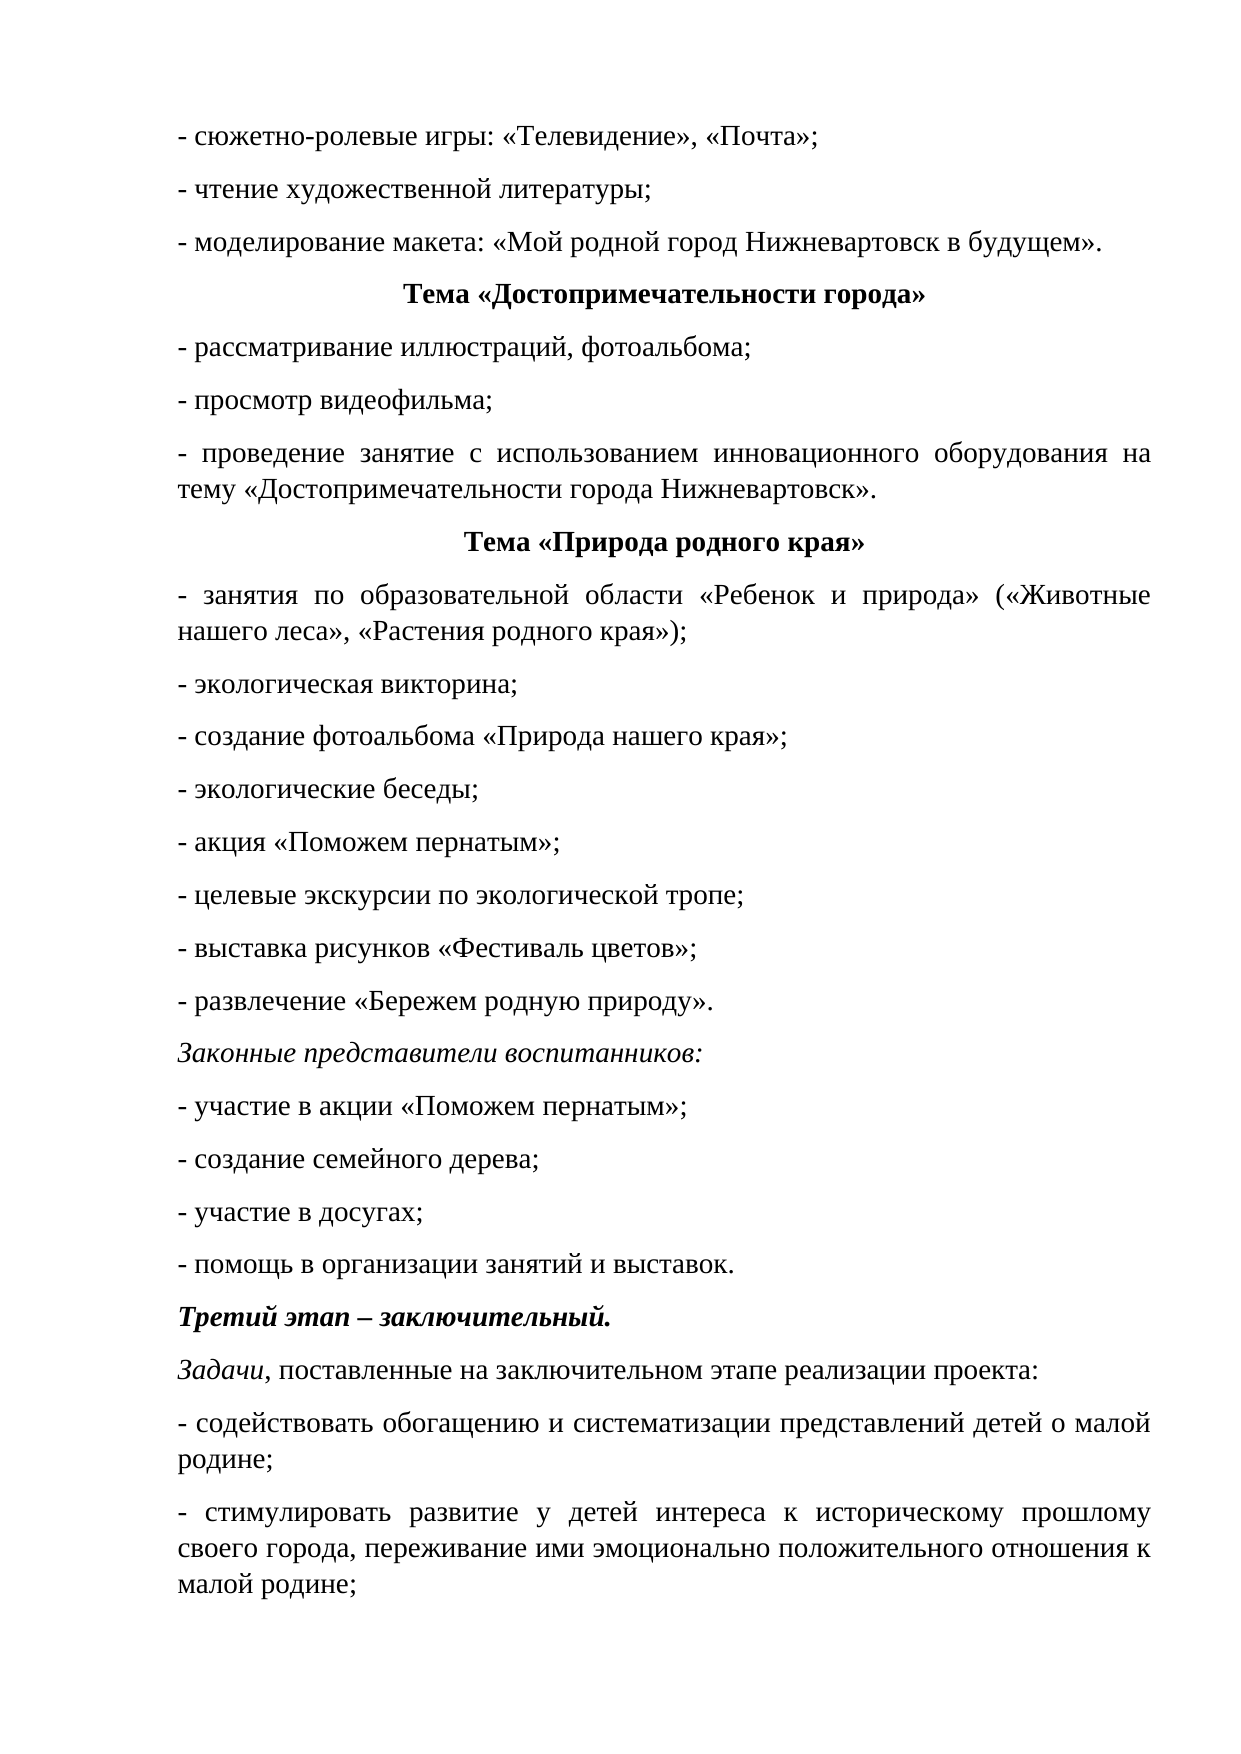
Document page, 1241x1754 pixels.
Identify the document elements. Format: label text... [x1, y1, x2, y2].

text - развлечение «Бережем родную природу». [177, 983, 1152, 1016]
text - создание фотоальбома «Природа нашего края»; [177, 718, 1152, 752]
text - помощь в организации занятий и выставок. [177, 1247, 1152, 1280]
text - участие в досугах; [177, 1194, 1152, 1227]
text - сюжетно-ролевые игры: «Телевидение», «Почта»; [177, 118, 1152, 152]
text Законные представители воспитанников: [177, 1035, 1152, 1069]
text Тема «Достопримечательности города» [177, 277, 1152, 310]
text Тема «Природа родного края» [177, 524, 1152, 557]
text - занятия по образовательной области «Ребенок и природа» («Животные нашего леса», «Растения родного края»); [177, 577, 1152, 646]
text Третий этап – заключительный. [177, 1299, 1152, 1333]
text - акция «Поможем пернатым»; [177, 824, 1152, 858]
text - чтение художественной литературы; [177, 171, 1152, 204]
text - содействовать обогащению и систематизации представлений детей о малой родине; [177, 1405, 1152, 1475]
text - рассматривание иллюстраций, фотоальбома; [177, 329, 1152, 363]
text - выставка рисунков «Фестиваль цветов»; [177, 930, 1152, 963]
text - экологические беседы; [177, 771, 1152, 805]
text - целевые экскурсии по экологической тропе; [177, 877, 1152, 911]
text - проведение занятие с использованием инновационного оборудования на тему «Достопримечательности города Нижневартовск». [177, 435, 1152, 505]
text - создание семейного дерева; [177, 1141, 1152, 1174]
text - просмотр видеофильма; [177, 382, 1152, 416]
text - экологическая викторина; [177, 666, 1152, 699]
text - стимулировать развитие у детей интереса к историческому прошлому своего города, переживание ими эмоционально положительного отношения к малой родине; [177, 1494, 1152, 1600]
text Задачи, поставленные на заключительном этапе реализации проекта: [177, 1352, 1152, 1386]
text - моделирование макета: «Мой родной город Нижневартовск в будущем». [177, 224, 1152, 257]
text - участие в акции «Поможем пернатым»; [177, 1088, 1152, 1122]
